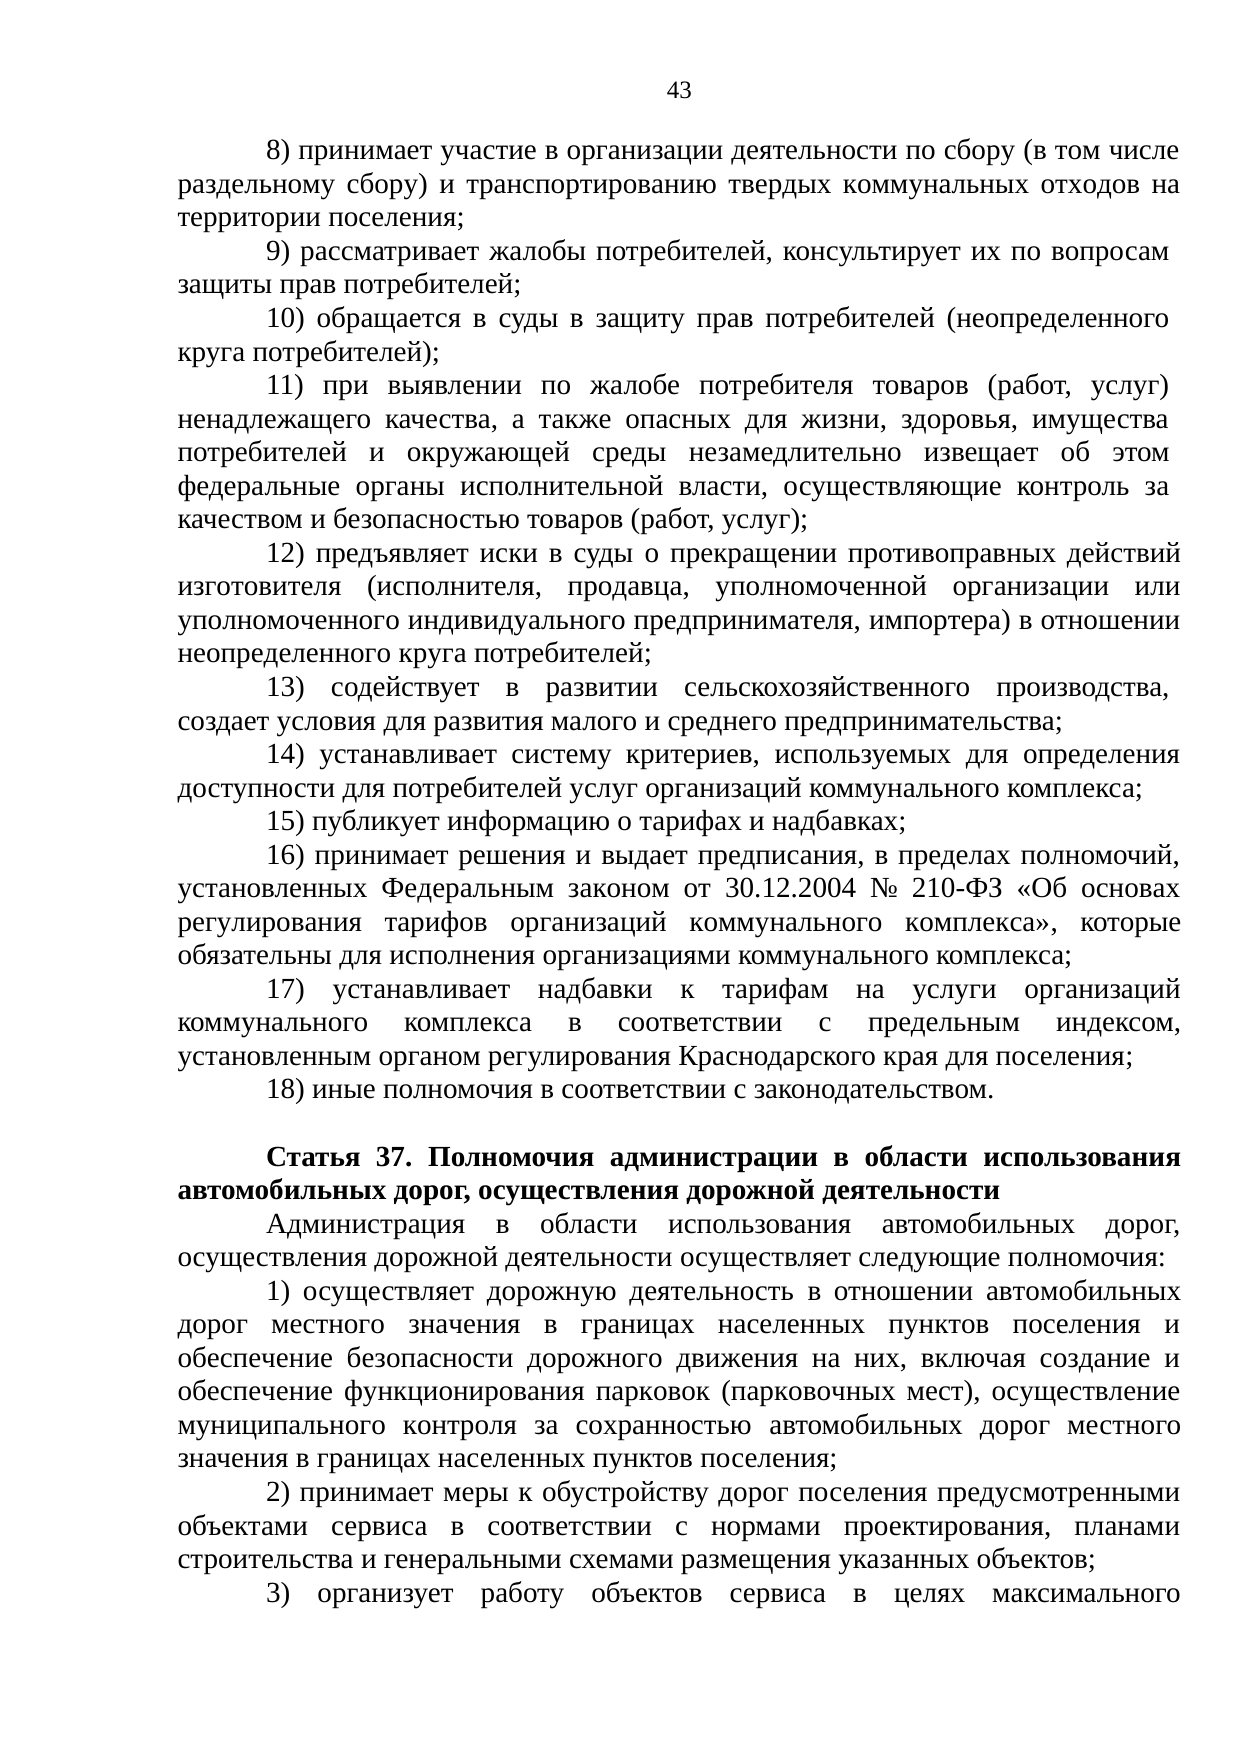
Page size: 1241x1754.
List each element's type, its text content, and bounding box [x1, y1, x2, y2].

text 18) иные полномочия в соответствии с законодательством. [177, 1072, 1170, 1105]
text 14) устанавливает систему критериев, используемых для определения доступности для потребителей услуг организаций коммунального комплекса; [177, 736, 1181, 803]
text 17) устанавливает надбавки к тарифам на услуги организаций коммунального комплекса в соответствии с предельным индексом, установленным органом регулирования Краснодарского края для поселения; [177, 971, 1181, 1072]
text 8) принимает участие в организации деятельности по сбору (в том числе раздельному сбору) и транспортированию твердых коммунальных отходов на территории поселения; [177, 132, 1181, 233]
text 1) осуществляет дорожную деятельность в отношении автомобильных дорог местного значения в границах населенных пунктов поселения и обеспечение безопасности дорожного движения на них, включая создание и обеспечение функционирования парковок (парковочных мест), осуществление муниципального контроля за сохранностью автомобильных дорог местного значения в границах населенных пунктов поселения; [177, 1273, 1181, 1474]
text 15) публикует информацию о тарифах и надбавках; [177, 803, 1181, 837]
text 16) принимает решения и выдает предписания, в пределах полномочий, установленных Федеральным законом от 30.12.2004 № 210-ФЗ «Об основах регулирования тарифов организаций коммунального комплекса», которые обязательны для исполнения организациями коммунального комплекса; [177, 837, 1181, 971]
text Администрация в области использования автомобильных дорог, осуществления дорожной деятельности осуществляет следующие полномочия: [177, 1206, 1181, 1273]
text Статья 37. Полномочия администрации в области использования автомобильных дорог, осуществления дорожной деятельности [177, 1139, 1181, 1206]
text 13) содействует в развитии сельскохозяйственного производства, создает условия для развития малого и среднего предпринимательства; [177, 669, 1170, 736]
text 9) рассматривает жалобы потребителей, консультирует их по вопросам защиты прав потребителей; [177, 233, 1170, 300]
text 10) обращается в суды в защиту прав потребителей (неопределенного круга потребителей); [177, 300, 1170, 367]
subtitle 12) предъявляет иски в суды о прекращении противоправных действий изготовителя (исполнителя, продавца, уполномоченной организации или уполномоченного индивидуального предпринимателя, импортера) в отношении неопределенного круга потребителей; [177, 535, 1181, 669]
text 11) при выявлении по жалобе потребителя товаров (работ, услуг) ненадлежащего качества, а также опасных для жизни, здоровья, имущества потребителей и окружающей среды незамедлительно извещает об этом федеральные органы исполнительной власти, осуществляющие контроль за качеством и безопасностью товаров (работ, услуг); [177, 367, 1170, 535]
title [177, 1575, 1181, 1608]
title 2) принимает меры к обустройству дорог поселения предусмотренными объектами сервиса в соответствии с нормами проектирования, планами строительства и генеральными схемами размещения указанных объектов; [177, 1474, 1181, 1575]
